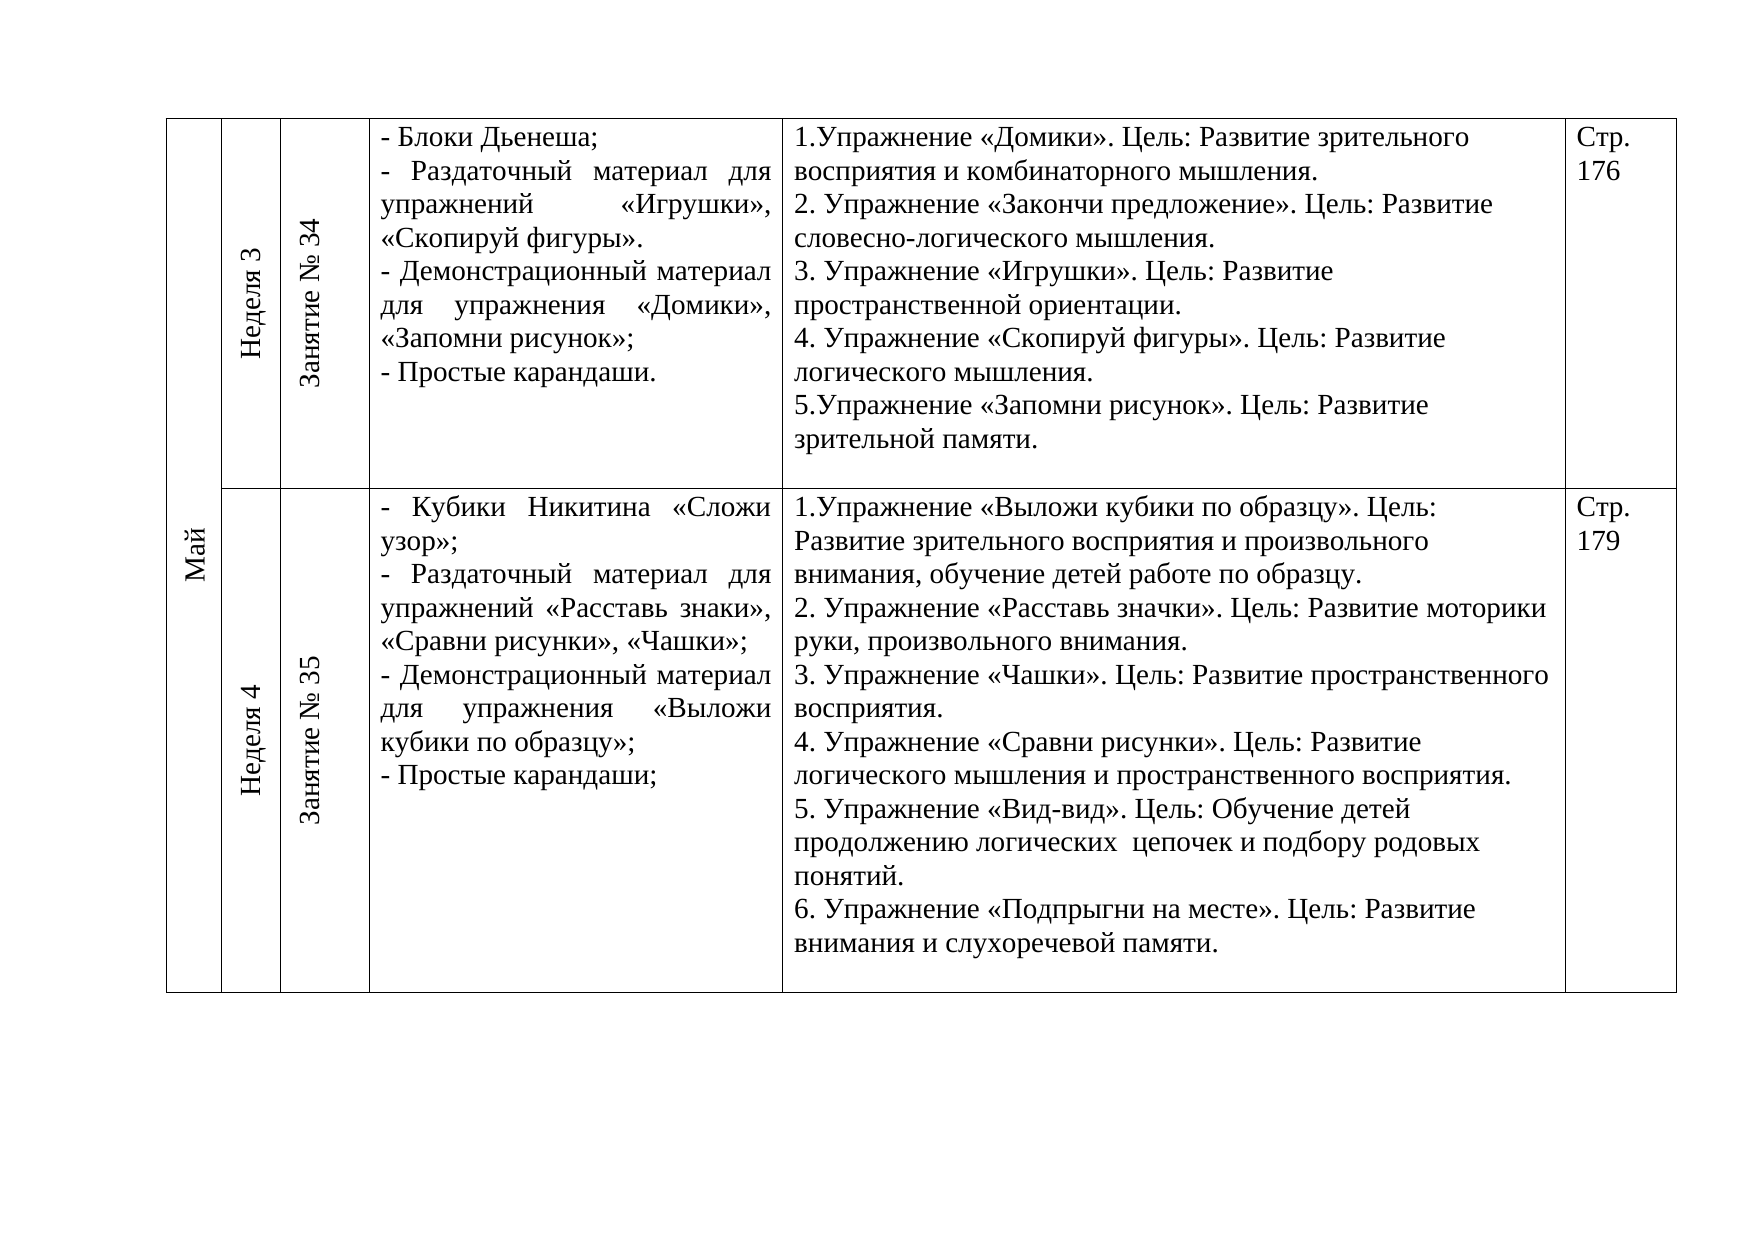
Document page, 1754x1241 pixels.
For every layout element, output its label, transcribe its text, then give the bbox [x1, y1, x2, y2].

table_cell Занятие № 34 [281, 119, 369, 488]
table_cell Неделя 4 [222, 489, 280, 992]
table_cell - Кубики Никитина «Сложи узор»; - Раздаточный материал для упражнений «Расставь знаки», «Сравни рисунки», «Чашки»; - Демонстрационный материал для упражнения «Выложи кубики по образцу»; - Простые карандаши; [370, 489, 782, 992]
table_cell Неделя 3 [222, 119, 280, 488]
table_cell 1.Упражнение «Выложи кубики по образцу». Цель: Развитие зрительного восприятия и произвольного внимания, обучение детей работе по образцу. 2. Упражнение «Расставь значки». Цель: Развитие моторики руки, произвольного внимания. 3. Упражнение «Чашки». Цель: Развитие пространственного восприятия. 4. Упражнение «Сравни рисунки». Цель: Развитие логического мышления и пространственного восприятия. 5. Упражнение «Вид-вид». Цель: Обучение детей продолжению логических цепочек и подбору родовых понятий. 6. Упражнение «Подпрыгни на месте». Цель: Развитие внимания и слухоречевой памяти. [783, 489, 1565, 992]
table_cell Май [167, 119, 221, 992]
table_cell Занятие № 35 [281, 489, 369, 992]
table_cell Стр. 179 [1566, 489, 1676, 992]
table_cell Стр. 176 [1566, 119, 1676, 488]
table_cell 1.Упражнение «Домики». Цель: Развитие зрительного восприятия и комбинаторного мышления. 2. Упражнение «Закончи предложение». Цель: Развитие словесно-логического мышления. 3. Упражнение «Игрушки». Цель: Развитие пространственной ориентации. 4. Упражнение «Скопируй фигуры». Цель: Развитие логического мышления. 5.Упражнение «Запомни рисунок». Цель: Развитие зрительной памяти. [783, 119, 1565, 488]
table_cell - Блоки Дьенеша; - Раздаточный материал для упражнений «Игрушки», «Скопируй фигуры». - Демонстрационный материал для упражнения «Домики», «Запомни рисунок»; - Простые карандаши. [370, 119, 782, 488]
